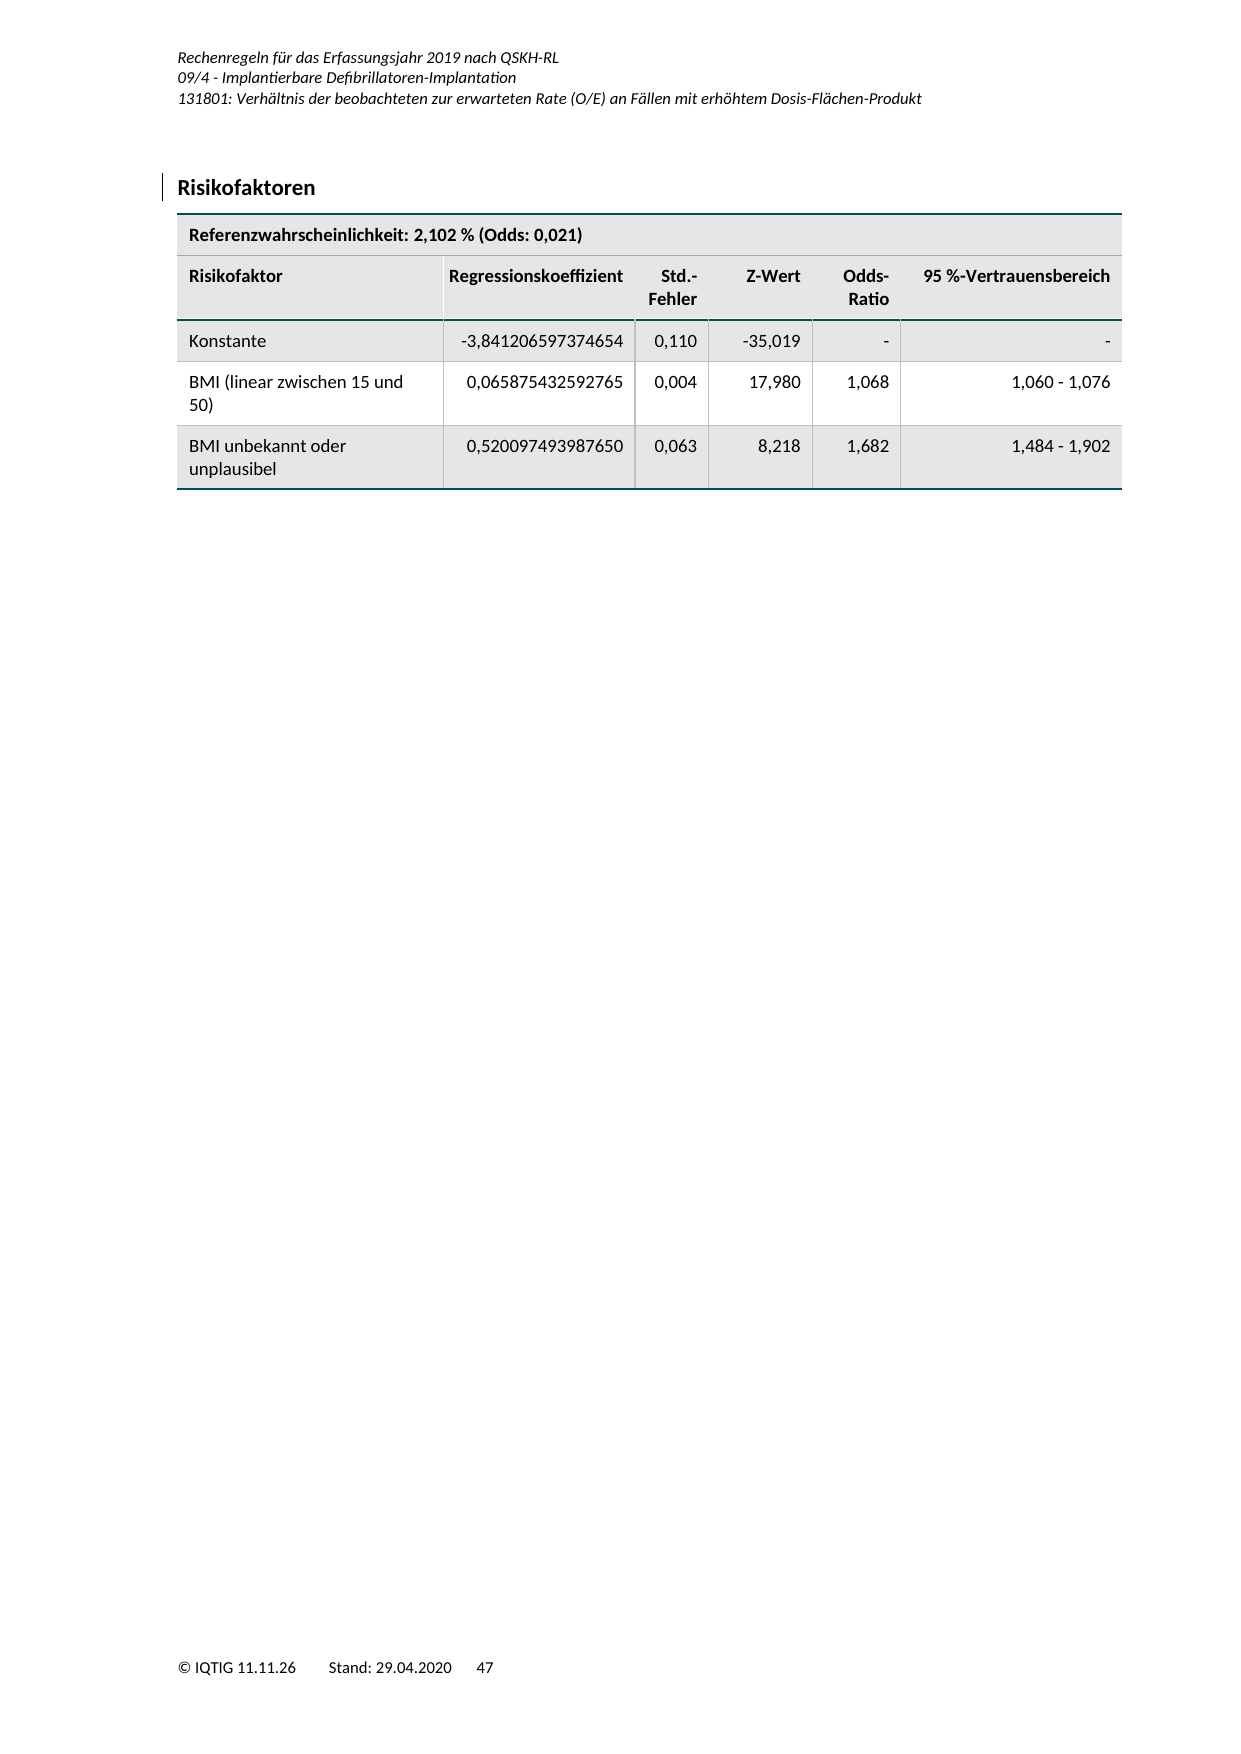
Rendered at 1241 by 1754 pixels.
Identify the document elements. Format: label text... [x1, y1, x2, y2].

table_cell 1,682 [813, 426, 900, 488]
table_cell Std.- Fehler [635, 256, 709, 318]
table_cell BMI unbekannt oder unplausibel [177, 426, 443, 488]
table_cell 1,484 - 1,902 [901, 426, 1122, 488]
table_cell Regressionskoeffizient [444, 256, 635, 318]
table_cell -35,019 [709, 321, 812, 361]
table_cell 0,110 [636, 321, 708, 361]
table_cell Konstante [177, 321, 443, 361]
table_cell Odds- Ratio [812, 256, 901, 318]
text Risikofaktoren [177, 173, 1122, 201]
table_cell -3,841206597374654 [444, 321, 634, 361]
table_cell 0,065875432592765 [444, 362, 634, 424]
table_cell 0,520097493987650 [444, 426, 634, 488]
table_cell Z-Wert [709, 256, 812, 318]
table_cell 1,060 - 1,076 [901, 362, 1122, 424]
table_cell 0,063 [636, 426, 708, 488]
table_cell 17,980 [709, 362, 812, 424]
table_header Referenzwahrscheinlichkeit: 2,102 % (Odds: 0,021) [177, 215, 1122, 255]
table_cell 0,004 [636, 362, 708, 424]
table_cell - [901, 321, 1122, 361]
table_cell Risikofaktor [177, 256, 443, 318]
table_cell - [813, 321, 900, 361]
table_cell 1,068 [813, 362, 900, 424]
table_cell BMI (linear zwischen 15 und 50) [177, 362, 443, 424]
table_cell 8,218 [709, 426, 812, 488]
table_cell 95 %-Vertrauensbereich [901, 256, 1122, 318]
